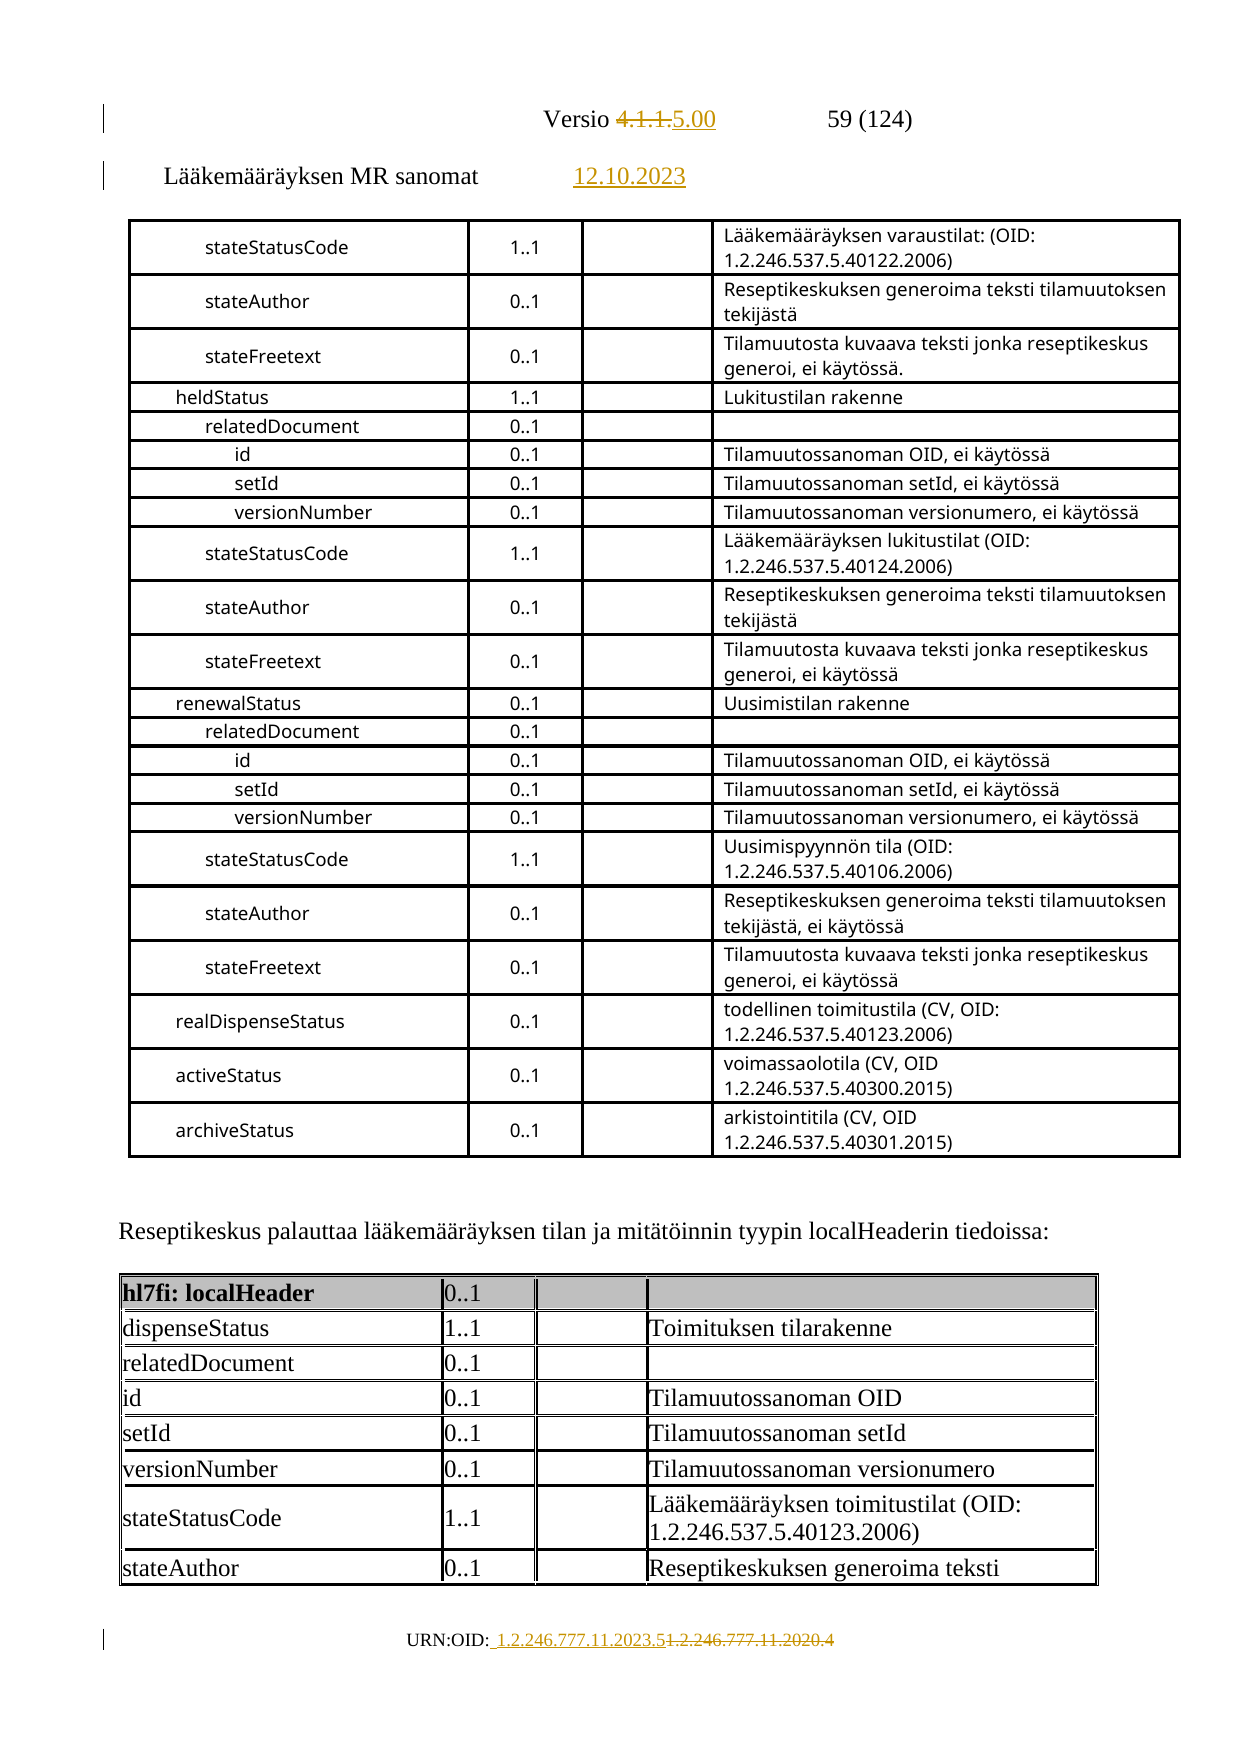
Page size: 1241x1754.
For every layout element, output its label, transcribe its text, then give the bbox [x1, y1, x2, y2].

table_cell renewalStatus [131, 690, 467, 716]
table_cell [538, 1312, 646, 1343]
table_cell [584, 690, 711, 716]
table_cell [584, 833, 711, 884]
table_cell [584, 499, 711, 524]
table_header 0..1 [442, 1275, 536, 1308]
table_cell Tilamuutossanoman OID, ei käytössä [714, 442, 1178, 467]
table_header hl7fi: localHeader [122, 1277, 442, 1308]
table_cell voimassaolotila (CV, OID 1.2.246.537.5.40300.2015) [714, 1050, 1178, 1101]
table_cell heldStatus [131, 384, 467, 410]
table_cell setId [131, 776, 467, 802]
table_cell setId [131, 470, 467, 496]
table_cell [584, 719, 711, 744]
table_cell Tilamuutossanoman setId, ei käytössä [714, 776, 1178, 802]
table_cell relatedDocument [131, 413, 467, 438]
table_cell stateFreetext [131, 330, 467, 381]
table_cell 0..1 [470, 413, 581, 438]
table_cell Tilamuutosta kuvaava teksti jonka reseptikeskus generoi, ei käytössä [714, 942, 1178, 993]
table_cell 0..1 [470, 1104, 581, 1155]
table_cell [584, 888, 711, 938]
table_cell [584, 442, 711, 467]
table_cell 1..1 [470, 833, 581, 884]
table_cell 0..1 [444, 1347, 534, 1379]
table_cell 0..1 [470, 470, 581, 496]
table_cell [584, 582, 711, 633]
table_cell 1..1 [470, 528, 581, 579]
table_cell [584, 470, 711, 496]
table_cell 0..1 [444, 1382, 534, 1414]
table_cell Lääkemääräyksen varaustilat: (OID: 1.2.246.537.5.40122.2006) [714, 222, 1178, 273]
table_cell stateAuthor [120, 1548, 442, 1583]
table_cell Tilamuutossanoman OID [647, 1379, 1097, 1414]
table_cell Reseptikeskuksen generoima teksti tilamuutoksen tekijästä, ei käytössä [714, 888, 1178, 938]
table_cell arkistointitila (CV, OID 1.2.246.537.5.40301.2015) [714, 1104, 1178, 1155]
table_cell [538, 1417, 646, 1449]
table_cell stateStatusCode [131, 528, 467, 579]
table_cell [584, 942, 711, 993]
table_cell relatedDocument [131, 719, 467, 744]
table_cell 1..1 [470, 222, 581, 273]
table_cell [584, 636, 711, 687]
table_header [647, 1277, 1095, 1308]
table_cell Lääkemääräyksen toimitustilat (OID: 1.2.246.537.5.40123.2006) [649, 1484, 1095, 1548]
table_cell [714, 719, 1178, 744]
table_cell [584, 776, 711, 802]
table_cell 0..1 [470, 499, 581, 524]
table_cell [584, 1050, 711, 1101]
table_cell versionNumber [131, 499, 467, 524]
text Reseptikeskus palauttaa lääkemääräyksen tilan ja mitätöinnin tyypin localHeaderin tiedoissa: [118, 1187, 1122, 1244]
table_cell 0..1 [470, 442, 581, 467]
table_cell stateStatusCode [131, 222, 467, 273]
table_cell 0..1 [470, 690, 581, 716]
table_cell stateFreetext [131, 942, 467, 993]
table_cell [584, 330, 711, 381]
table_cell activeStatus [131, 1050, 467, 1101]
table_cell 0..1 [470, 748, 581, 773]
table_cell Tilamuutossanoman versionumero, ei käytössä [714, 805, 1178, 830]
table_cell [538, 1452, 646, 1484]
table_cell 0..1 [470, 1050, 581, 1101]
table_cell Toimituksen tilarakenne [649, 1309, 1096, 1343]
table_cell [584, 384, 711, 410]
table_cell versionNumber [122, 1449, 441, 1484]
table_cell stateAuthor [131, 888, 467, 938]
table_cell [714, 413, 1178, 438]
table_cell [584, 996, 711, 1047]
table_cell setId [120, 1414, 442, 1449]
table_cell stateFreetext [131, 636, 467, 687]
table_cell 0..1 [444, 1417, 534, 1449]
table_cell [584, 276, 711, 327]
table_cell Tilamuutossanoman setId, ei käytössä [714, 470, 1178, 496]
table_cell [584, 222, 711, 273]
table_cell 0..1 [470, 719, 581, 744]
table_cell [538, 1347, 646, 1379]
table_cell [584, 748, 711, 773]
table_cell Uusimispyynnön tila (OID: 1.2.246.537.5.40106.2006) [714, 833, 1178, 884]
table_cell id [131, 748, 467, 773]
table_cell realDispenseStatus [131, 996, 467, 1047]
table_cell [649, 1344, 1096, 1379]
table_cell [538, 1382, 646, 1414]
table_cell Reseptikeskuksen generoima teksti tilamuutoksen tekijästä [714, 276, 1178, 327]
table_cell 0..1 [444, 1452, 534, 1484]
table_cell [584, 413, 711, 438]
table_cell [647, 1548, 1097, 1583]
table_cell 0..1 [470, 776, 581, 802]
table_cell archiveStatus [131, 1104, 467, 1155]
table_cell Lääkemääräyksen lukitustilat (OID: 1.2.246.537.5.40124.2006) [714, 528, 1178, 579]
table_cell id [131, 442, 467, 467]
table_cell 0..1 [470, 996, 581, 1047]
table_cell [584, 1104, 711, 1155]
table_cell 0..1 [470, 805, 581, 830]
table_cell [538, 1487, 646, 1548]
table_cell 0..1 [470, 276, 581, 327]
table_cell versionNumber [131, 805, 467, 830]
table_cell 1..1 [470, 384, 581, 410]
table_cell todellinen toimitustila (CV, OID: 1.2.246.537.5.40123.2006) [714, 996, 1178, 1047]
table_cell Tilamuutossanoman OID, ei käytössä [714, 748, 1178, 773]
table_cell Tilamuutossanoman setId [647, 1414, 1097, 1449]
table_header [536, 1275, 647, 1308]
table_cell 0..1 [470, 888, 581, 938]
table_cell 1..1 [444, 1312, 534, 1343]
table_cell relatedDocument [122, 1344, 441, 1379]
table_cell Lukitustilan rakenne [714, 384, 1178, 410]
table_cell stateAuthor [131, 582, 467, 633]
table_cell stateAuthor [131, 276, 467, 327]
table_cell Tilamuutossanoman versionumero, ei käytössä [714, 499, 1178, 524]
table_cell 0..1 [470, 582, 581, 633]
table_cell stateStatusCode [131, 833, 467, 884]
table_cell Reseptikeskuksen generoima teksti tilamuutoksen tekijästä [714, 582, 1178, 633]
table_cell [536, 1551, 647, 1583]
table_cell Tilamuutossanoman versionumero [649, 1449, 1095, 1484]
table_cell [584, 528, 711, 579]
table_cell Tilamuutosta kuvaava teksti jonka reseptikeskus generoi, ei käytössä. [714, 330, 1178, 381]
table_cell dispenseStatus [122, 1309, 441, 1343]
table_cell Uusimistilan rakenne [714, 690, 1178, 716]
table_cell Tilamuutosta kuvaava teksti jonka reseptikeskus generoi, ei käytössä [714, 636, 1178, 687]
table_cell stateStatusCode [122, 1484, 441, 1548]
table_cell id [120, 1379, 442, 1414]
table_cell 0..1 [442, 1548, 536, 1583]
table_cell 0..1 [470, 636, 581, 687]
table_cell 0..1 [470, 942, 581, 993]
table_cell 1..1 [444, 1487, 534, 1548]
table_cell 0..1 [470, 330, 581, 381]
table_cell [584, 805, 711, 830]
